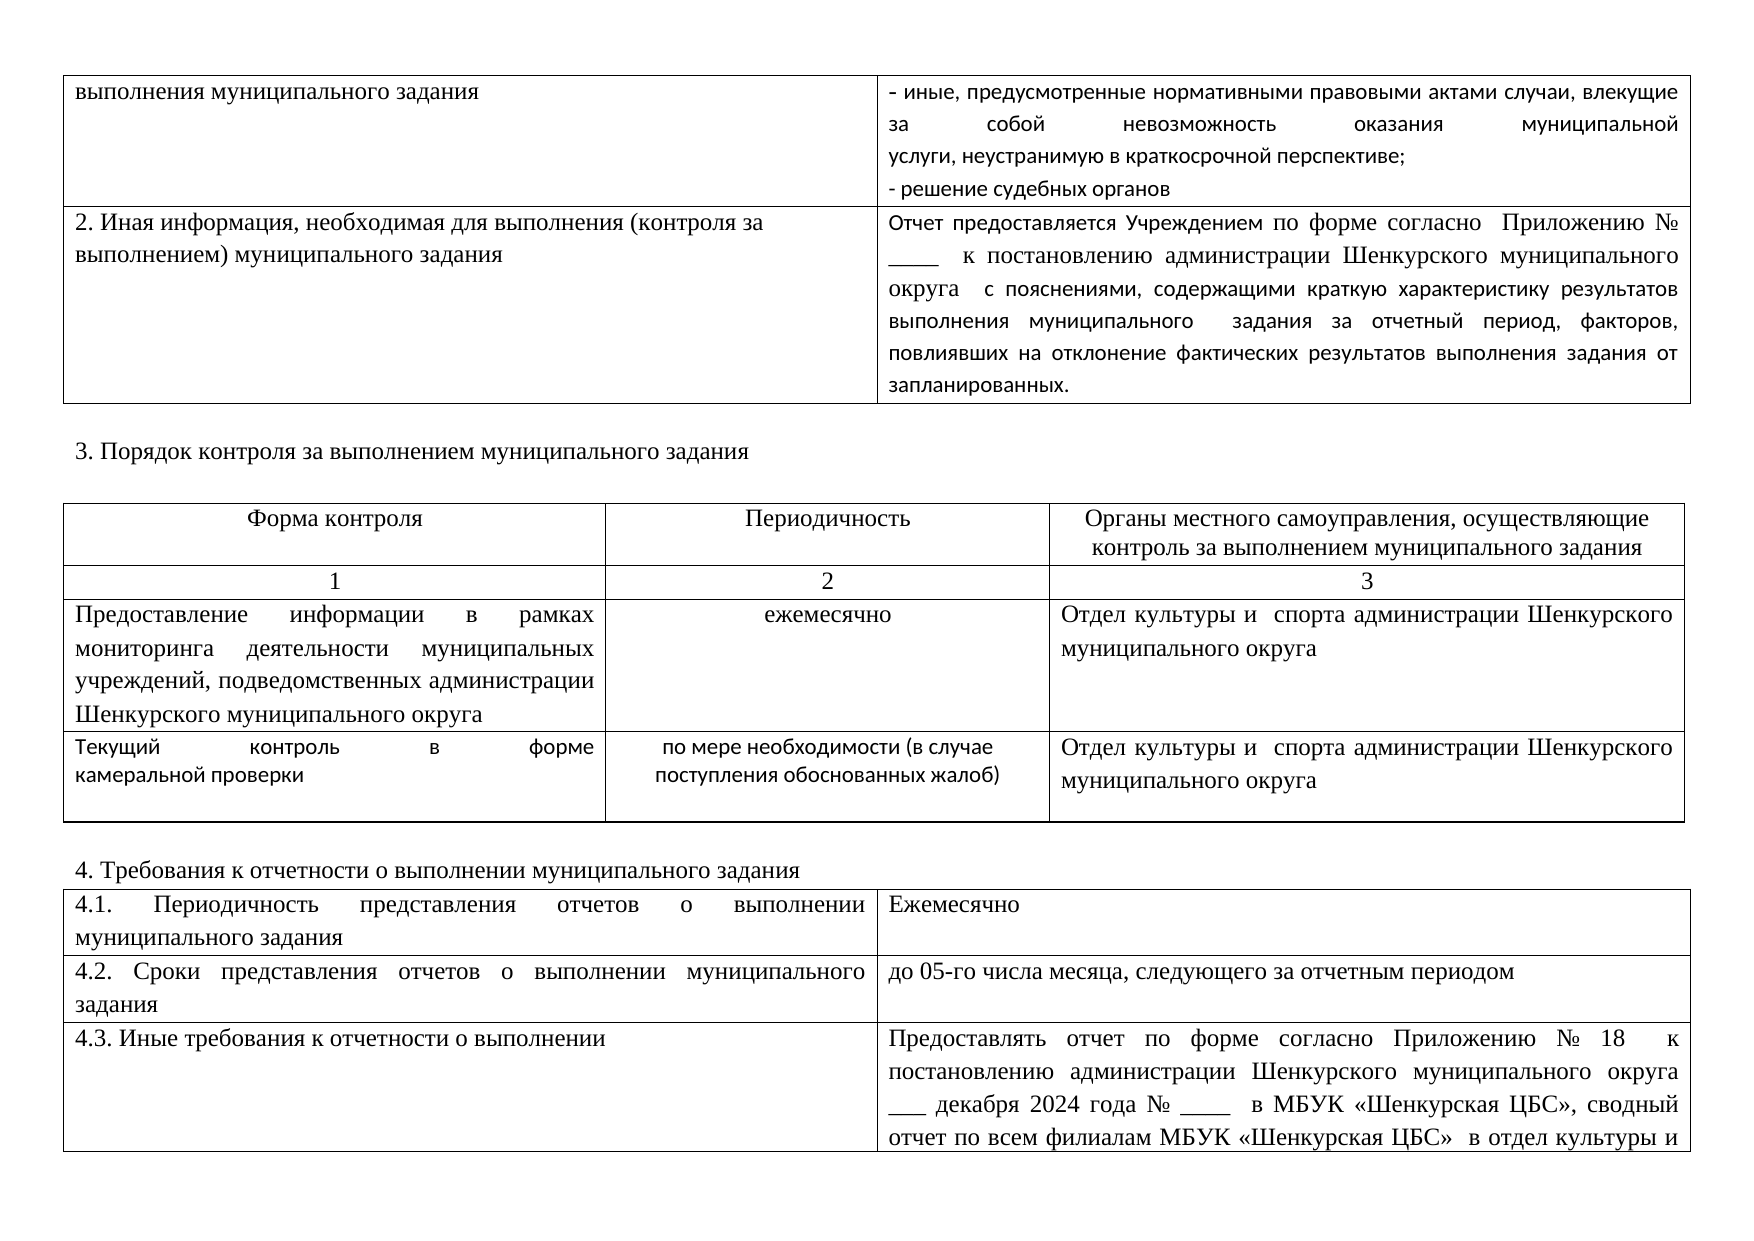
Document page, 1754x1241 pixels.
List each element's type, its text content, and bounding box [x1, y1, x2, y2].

table_header Органы местного самоуправления, осуществляющие контроль за выполнением муниципального задания [1050, 504, 1684, 565]
table_cell 3 [1050, 566, 1684, 598]
table_cell 2 [606, 566, 1049, 598]
text 3. Порядок контроля за выполнением муниципального задания [75, 436, 1679, 465]
table_cell по мере необходимости (в случае поступления обоснованных жалоб) [606, 732, 1049, 821]
table_header Периодичность [606, 504, 1049, 565]
table_cell ежемесячно [606, 600, 1049, 731]
table_cell 1 [64, 566, 605, 598]
table_cell Отдел культуры и спорта администрации Шенкурского муниципального округа [1050, 600, 1684, 731]
text 4. Требования к отчетности о выполнении муниципального задания [75, 855, 1679, 884]
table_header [878, 76, 1690, 206]
table_header Ежемесячно [878, 890, 1690, 955]
table_cell Отчет предоставляется Учреждением по форме согласно Приложению № ____ к постановлению администрации Шенкурского муниципального округа с пояснениями, содержащими краткую характеристику результатов выполнения муниципального задания за отчетный период, факторов, повлиявших на отклонение фактических результатов выполнения задания от запланированных. [878, 207, 1690, 402]
table_header 4.1. Периодичность представления отчетов о выполнении муниципального задания [64, 890, 877, 955]
table_cell 2. Иная информация, необходимая для выполнения (контроля за выполнением) муниципального задания [64, 207, 877, 402]
table_cell до 05-го числа месяца, следующего за отчетным периодом [878, 956, 1690, 1022]
table_cell Предоставление информации в рамках мониторинга деятельности муниципальных учреждений, подведомственных администрации Шенкурского муниципального округа [64, 600, 605, 731]
table_cell Текущий контроль в форме камеральной проверки [64, 732, 605, 821]
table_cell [878, 1023, 1690, 1151]
table_cell 4.2. Сроки представления отчетов о выполнении муниципального задания [64, 956, 877, 1022]
table_cell Отдел культуры и спорта администрации Шенкурского муниципального округа [1050, 732, 1684, 821]
table_header Форма контроля [64, 504, 605, 565]
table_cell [64, 1023, 877, 1151]
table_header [64, 76, 877, 206]
